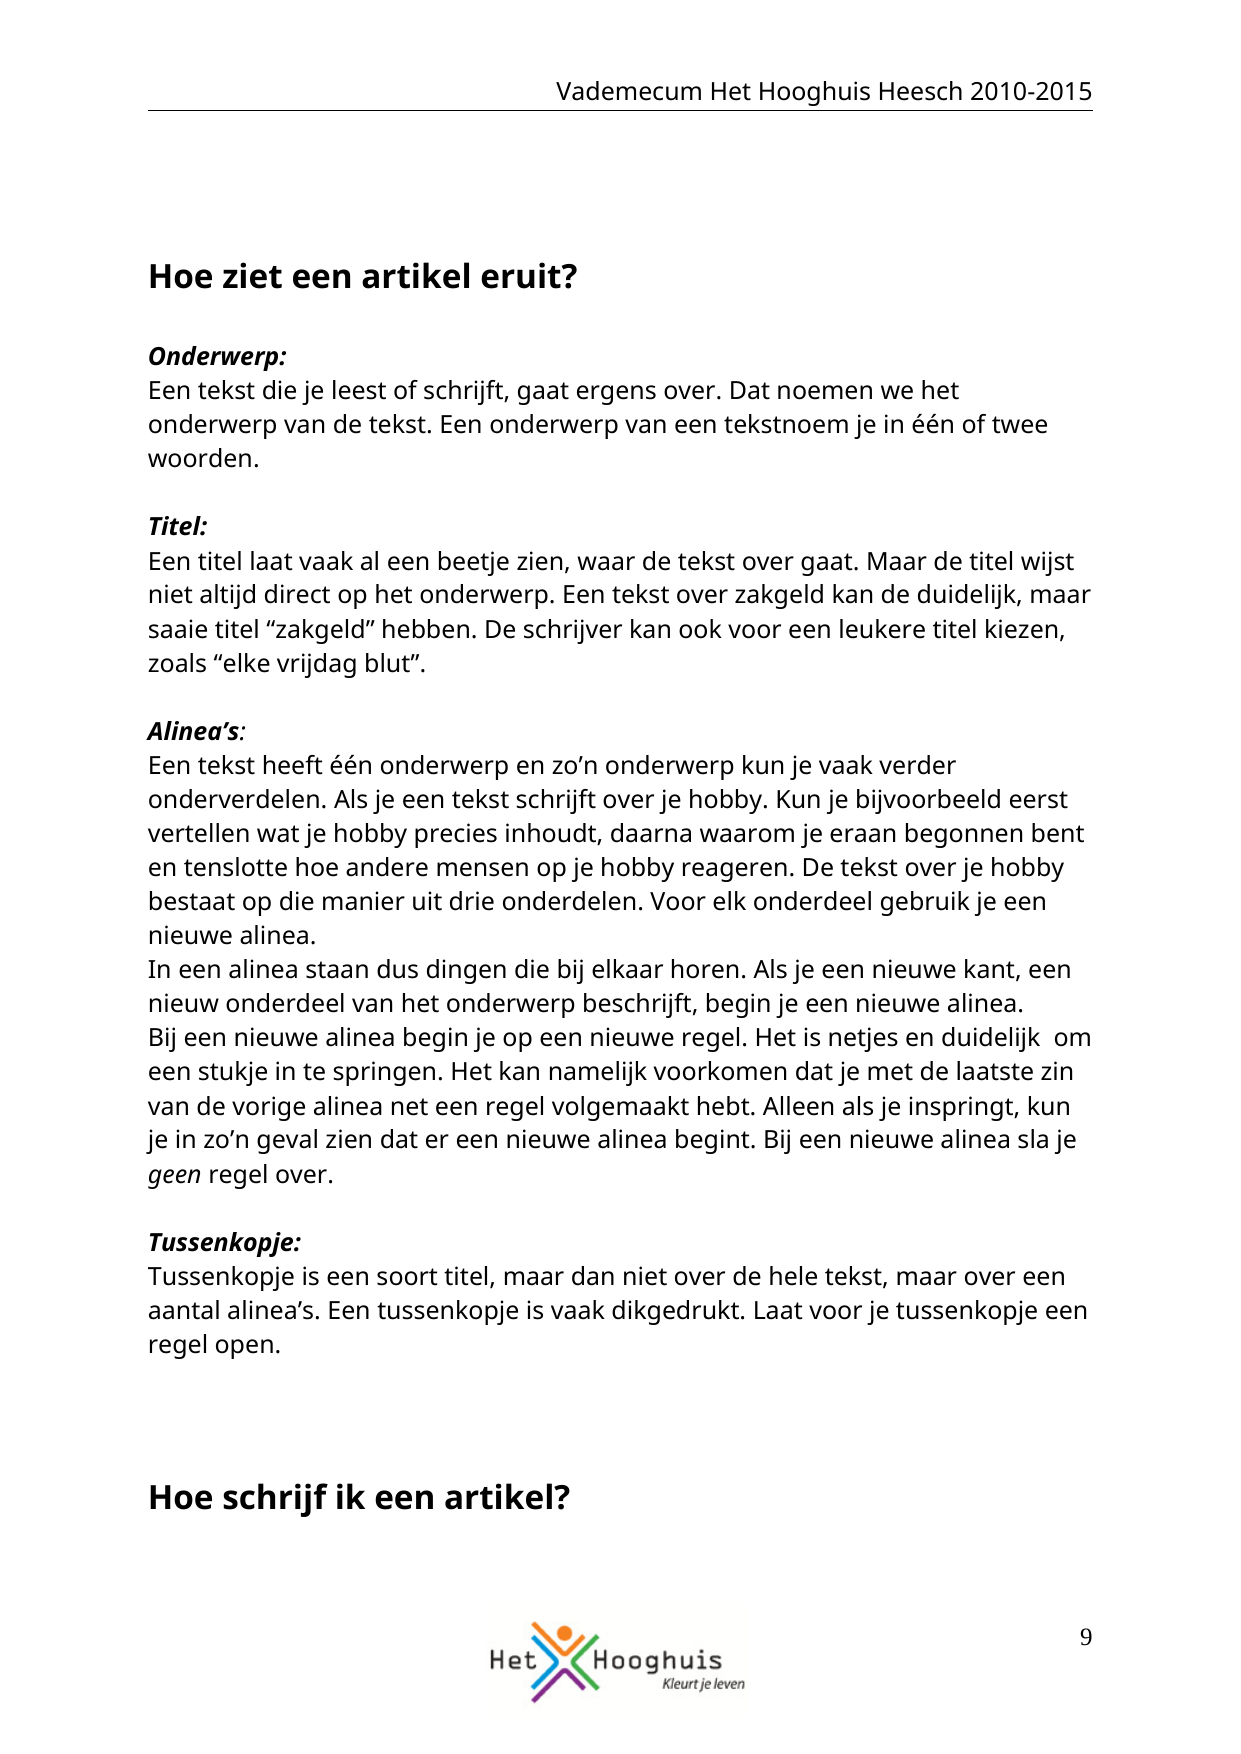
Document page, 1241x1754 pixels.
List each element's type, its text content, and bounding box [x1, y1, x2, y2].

subtitle Hoe ziet een artikel eruit? [148, 253, 1093, 298]
text Tussenkopje: [148, 1224, 1093, 1258]
text Een tekst die je leest of schrijft, gaat ergens over. Dat noemen we het onderwerp van de tekst. Een onderwerp van een tekstnoem je in één of twee woorden. [148, 373, 1093, 475]
text Titel: [148, 509, 1093, 543]
picture [485, 1602, 748, 1718]
text Alinea’s: [148, 713, 1093, 747]
text Hoe schrijf ik een artikel? [148, 1474, 1093, 1519]
text Tussenkopje is een soort titel, maar dan niet over de hele tekst, maar over een aantal alinea’s. Een tussenkopje is vaak dikgedrukt. Laat voor je tussenkopje een regel open. [148, 1258, 1093, 1361]
text In een alinea staan dus dingen die bij elkaar horen. Als je een nieuwe kant, een nieuw onderdeel van het onderwerp beschrijft, begin je een nieuwe alinea. [148, 952, 1093, 1020]
text Bij een nieuwe alinea begin je op een nieuwe regel. Het is netjes en duidelijk om een stukje in te springen. Het kan namelijk voorkomen dat je met de laatste zin van de vorige alinea net een regel volgemaakt hebt. Alleen als je inspringt, kun je in zo’n geval zien dat er een nieuwe alinea begint. Bij een nieuwe alinea sla je geen regel over. [148, 1020, 1093, 1190]
text Een titel laat vaak al een beetje zien, waar de tekst over gaat. Maar de titel wijst niet altijd direct op het onderwerp. Een tekst over zakgeld kan de duidelijk, maar saaie titel “zakgeld” hebben. De schrijver kan ook voor een leukere titel kiezen, zoals “elke vrijdag blut”. [148, 543, 1093, 679]
text Onderwerp: [148, 339, 1093, 373]
text Een tekst heeft één onderwerp en zo’n onderwerp kun je vaak verder onderverdelen. Als je een tekst schrijft over je hobby. Kun je bijvoorbeeld eerst vertellen wat je hobby precies inhoudt, daarna waarom je eraan begonnen bent en tenslotte hoe andere mensen op je hobby reageren. De tekst over je hobby bestaat op die manier uit drie onderdelen. Voor elk onderdeel gebruik je een nieuwe alinea. [148, 747, 1093, 952]
